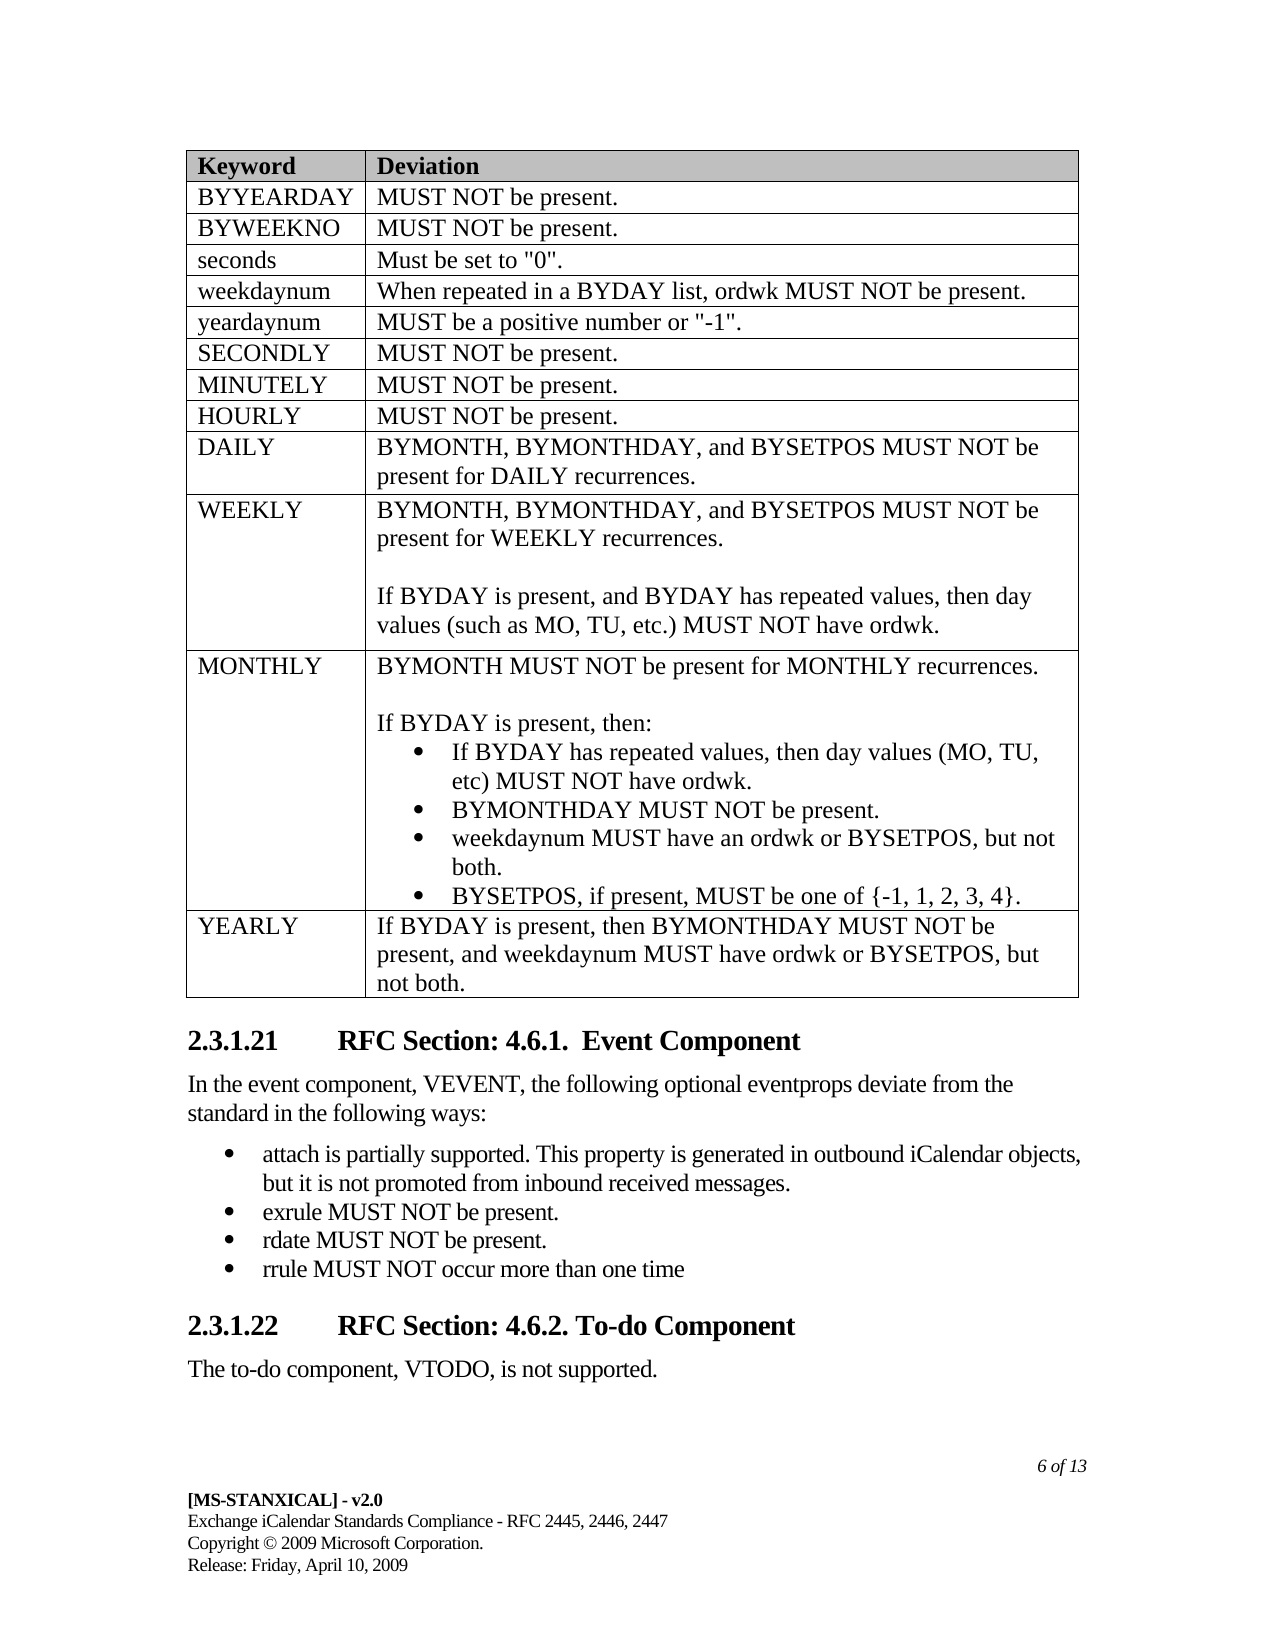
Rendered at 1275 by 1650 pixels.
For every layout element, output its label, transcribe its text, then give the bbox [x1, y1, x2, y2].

table_cell YEARLY [187, 911, 365, 997]
table_cell If BYDAY is present, then BYMONTHDAY MUST NOT be present, and weekdaynum MUST have ordwk or BYSETPOS, but not both. [366, 911, 1078, 997]
table_cell MINUTELY [187, 370, 365, 400]
table_cell HOURLY [187, 401, 365, 431]
table_cell BYMONTH, BYMONTHDAY, and BYSETPOS MUST NOT be present for DAILY recurrences. [366, 432, 1078, 494]
list rdate MUST NOT be present. [225, 1225, 1087, 1254]
table_cell MUST NOT be present. [366, 370, 1078, 400]
table_cell seconds [187, 245, 365, 275]
table_cell MUST NOT be present. [366, 214, 1078, 244]
table_cell MUST NOT be present. [366, 182, 1078, 212]
table_cell BYMONTH, BYMONTHDAY, and BYSETPOS MUST NOT be present for WEEKLY recurrences. If BYDAY is present, and BYDAY has repeated values, then day values (such as MO, TU, etc.) MUST NOT have ordwk. [366, 495, 1078, 650]
table_cell weekdaynum [187, 276, 365, 306]
table_cell DAILY [187, 432, 365, 494]
table_header Keyword [187, 151, 365, 181]
table_cell When repeated in a BYDAY list, ordwk MUST NOT be present. [366, 276, 1078, 306]
list rrule MUST NOT occur more than one time [225, 1254, 1087, 1283]
text The to-do component, VTODO, is not supported. [187, 1354, 1087, 1383]
table_cell yeardaynum [187, 307, 365, 337]
table_cell MUST NOT be present. [366, 401, 1078, 431]
table_cell Must be set to "0". [366, 245, 1078, 275]
table_cell BYWEEKNO [187, 214, 365, 244]
table_cell MUST NOT be present. [366, 339, 1078, 369]
table_cell BYYEARDAY [187, 182, 365, 212]
list attach is partially supported. This property is generated in outbound iCalendar objects, but it is not promoted from inbound received messages. [225, 1139, 1087, 1197]
table_cell BYMONTH MUST NOT be present for MONTHLY recurrences. If BYDAY is present, then: If BYDAY has repeated values, then day values (MO, TU, etc) MUST NOT have ordwk. BYMONTHDAY MUST NOT be present. weekdaynum MUST have an ordwk or BYSETPOS, but not both. BYSETPOS, if present, MUST be one of {-1, 1, 2, 3, 4}. [366, 651, 1078, 910]
table_cell WEEKLY [187, 495, 365, 650]
table_cell MONTHLY [187, 651, 365, 910]
table_cell SECONDLY [187, 339, 365, 369]
text In the event component, VEVENT, the following optional eventprops deviate from the standard in the following ways: [187, 1069, 1087, 1127]
subtitle RFC Section: 4.6.2. To-do Component [187, 1308, 1087, 1341]
subtitle RFC Section: 4.6.1. Event Component [187, 1023, 1087, 1057]
list exrule MUST NOT be present. [225, 1197, 1087, 1225]
table_header Deviation [366, 151, 1078, 181]
table_cell MUST be a positive number or "-1". [366, 307, 1078, 337]
